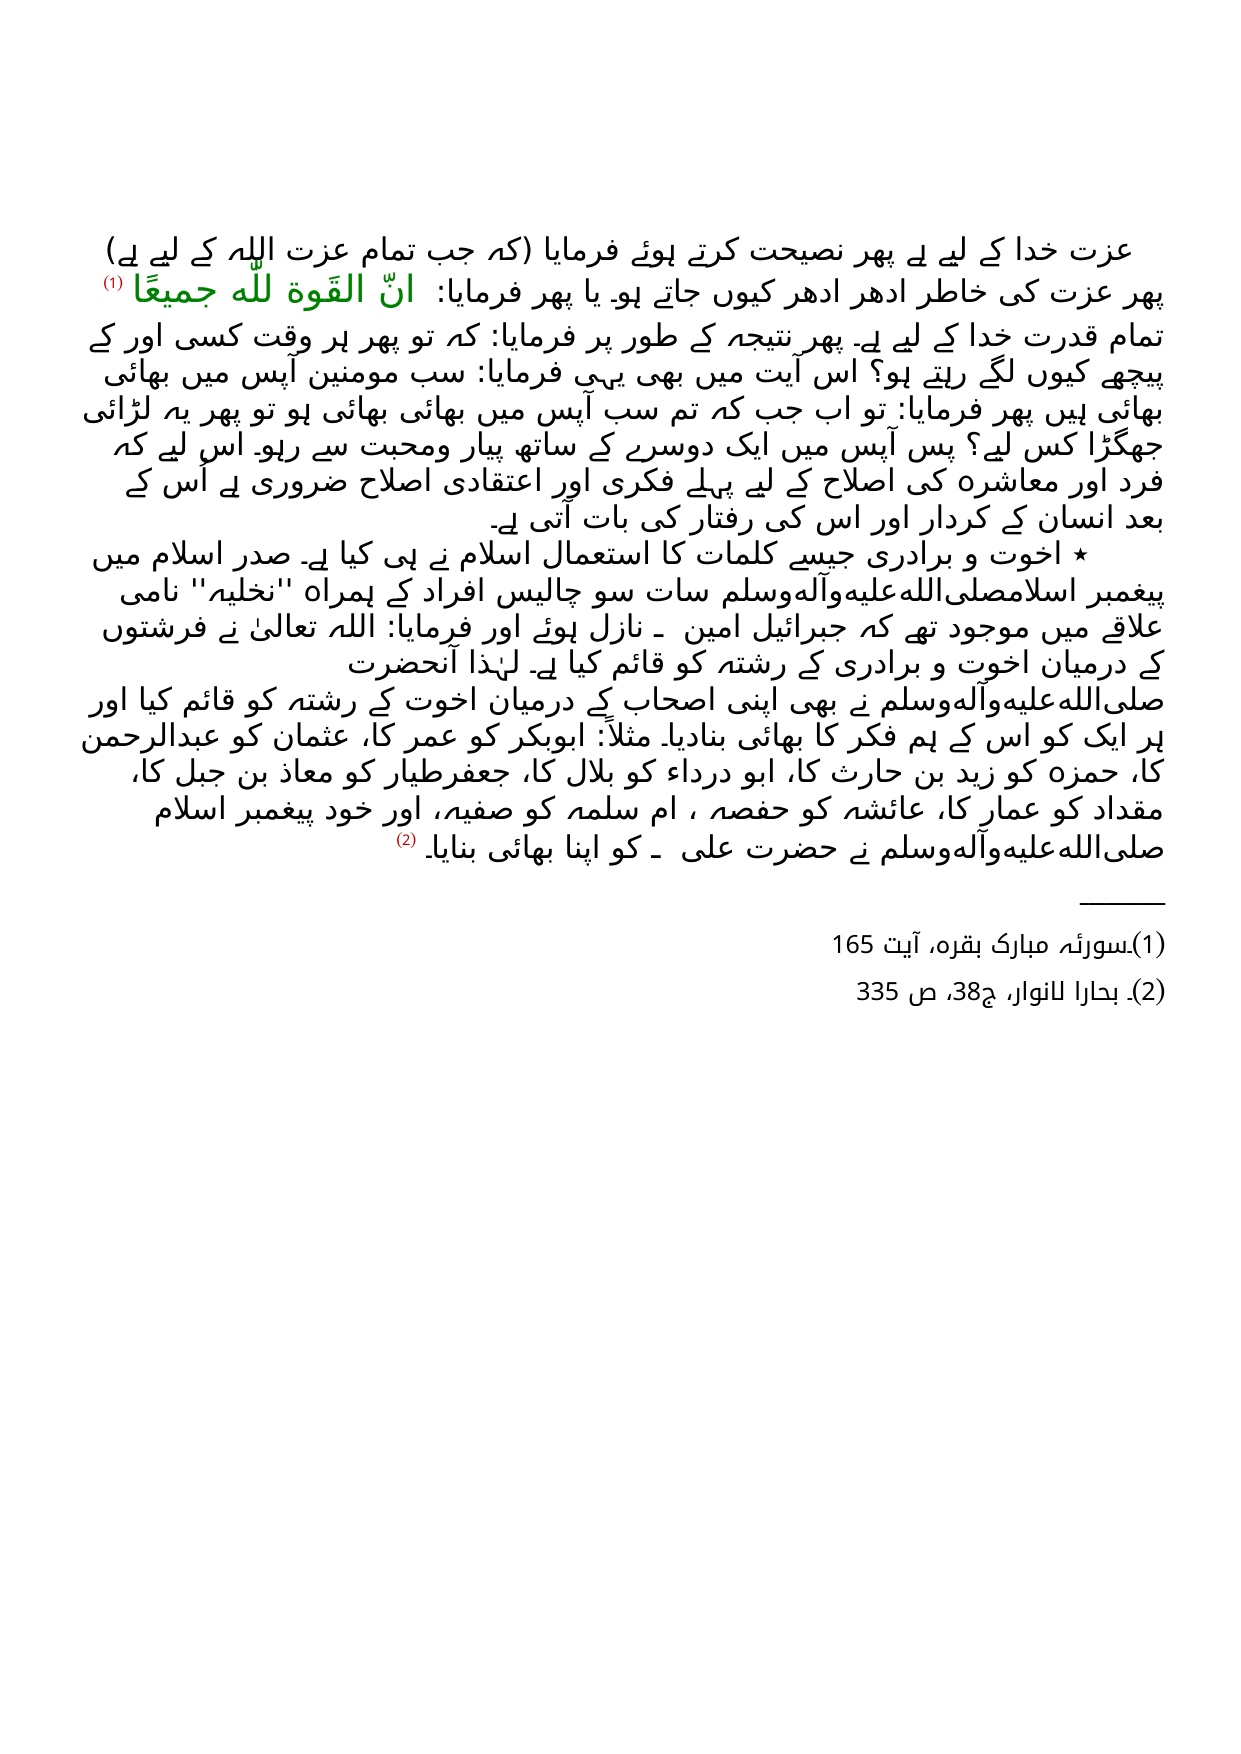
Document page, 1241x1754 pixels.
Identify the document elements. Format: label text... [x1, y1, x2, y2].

text (1)۔سورئہ مبارک بقرہ، آیت 165 [75, 921, 1165, 968]
text (2)۔ بحارا لانوار، ج38، ص 335 [75, 968, 1165, 1016]
text عزت خدا کے لیے ہے پھر نصیحت کرتے ہوئے فرمایا (کہ جب تمام عزت اللہ کے لیے ہے) پھر عزت کی خاطر ادھر ادھر کیوں جاتے ہو۔ یا پھر فرمایا: انّ القَوة للّٰه جمیعًا (1) تمام قدرت خدا کے لیے ہے۔ پھر نتیجہ کے طور پر فرمایا: کہ تو پھر ہر وقت کسی اور کے پیچھے کیوں لگے رہتے ہو؟ اس آیت میں بھی یہی فرمایا: سب مومنین آپس میں بھائی بھائی ہیں پھر فرمایا: تو اب جب کہ تم سب آپس میں بھائی بھائی ہو تو پھر یہ لڑائی جھگڑا کس لیے؟ پس آپس میں ایک دوسرے کے ساتھ پیار ومحبت سے رہو۔ اس لیے کہ فرد اور معاشرہ کی اصلاح کے لیے پہلے فکری اور اعتقادی اصلاح ضروری ہے اُس کے بعد انسان کے کردار اور اس کی رفتار کی بات آتی ہے۔ [75, 231, 1165, 536]
text ٭ اخوت و برادری جیسے کلمات کا استعمال اسلام نے ہی کیا ہے۔ صدر اسلام میں پیغمبر اسلامصلى‌الله‌عليه‌وآله‌وسلم سات سو چالیس افراد کے ہمراہ ''نخلیہ'' نامی علاقے میں موجود تھے کہ جبرائیل امین ـ نازل ہوئے اور فرمایا: اللہ تعالیٰ نے فرشتوں کے درمیان اخوت و برادری کے رشتہ کو قائم کیا ہے۔ لہٰذا آنحضرت صلى‌الله‌عليه‌وآله‌وسلم نے بھی اپنی اصحاب کے درمیان اخوت کے رشتہ کو قائم کیا اور ہر ایک کو اس کے ہم فکر کا بھائی بنادیا۔ مثلاً: ابوبکر کو عمر کا، عثمان کو عبدالرحمن کا، حمزہ کو زید بن حارث کا، ابو درداء کو بلال کا، جعفرطیار کو معاذ بن جبل کا، مقداد کو عمار کا، عائشہ کو حفصہ ، ام سلمہ کو صفیہ، اور خود پیغمبر اسلام صلى‌الله‌عليه‌وآله‌وسلم نے حضرت علی ـ کو اپنا بھائی بنایا۔ (2) [75, 536, 1165, 874]
text ۔۔۔۔۔۔۔۔۔۔۔۔۔۔۔۔۔۔۔۔ [75, 874, 1165, 921]
